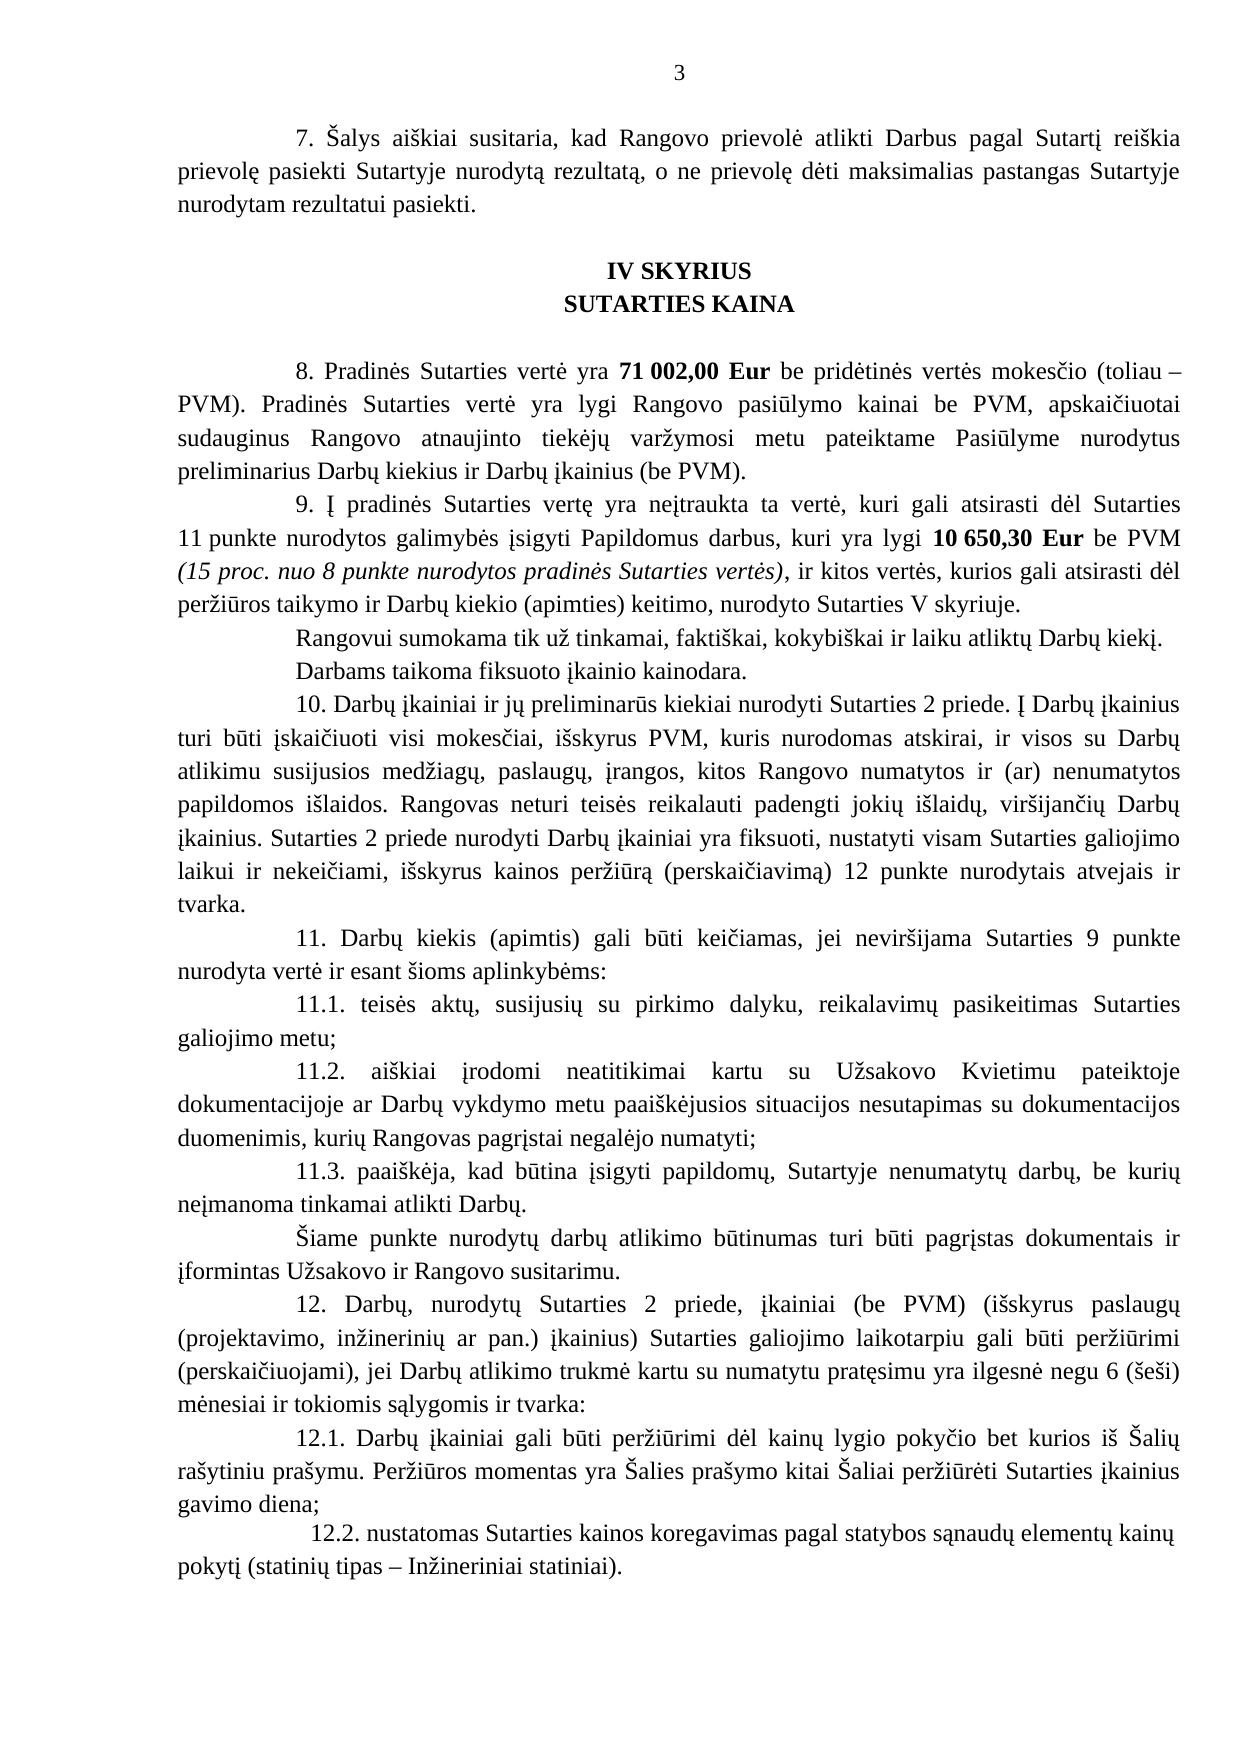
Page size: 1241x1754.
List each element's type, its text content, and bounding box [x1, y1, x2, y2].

text 8. Pradinės Sutarties vertė yra 71 002,00 Eur be pridėtinės vertės mokesčio (toliau – PVM). Pradinės Sutarties vertė yra lygi Rangovo pasiūlymo kainai be PVM, apskaičiuotai sudauginus Rangovo atnaujinto tiekėjų varžymosi metu pateiktame Pasiūlyme nurodytus preliminarius Darbų kiekius ir Darbų įkainius (be PVM). [177, 351, 1181, 485]
text IV SKYRIUS [177, 251, 1181, 285]
text SUTARTIES KAINA [177, 285, 1181, 318]
text 12. Darbų, nurodytų Sutarties 2 priede, įkainiai (be PVM) (išskyrus paslaugų (projektavimo, inžinerinių ar pan.) įkainius) Sutarties galiojimo laikotarpiu gali būti peržiūrimi (perskaičiuojami), jei Darbų atlikimo trukmė kartu su numatytu pratęsimu yra ilgesnė negu 6 (šeši) mėnesiai ir tokiomis sąlygomis ir tvarka: [177, 1285, 1181, 1418]
text Rangovui sumokama tik už tinkamai, faktiškai, kokybiškai ir laiku atliktų Darbų kiekį. [177, 618, 1181, 651]
text 11.2. aiškiai įrodomi neatitikimai kartu su Užsakovo Kvietimu pateiktoje dokumentacijoje ar Darbų vykdymo metu paaiškėjusios situacijos nesutapimas su dokumentacijos duomenimis, kurių Rangovas pagrįstai negalėjo numatyti; [177, 1051, 1181, 1151]
text 9. Į pradinės Sutarties vertę yra neįtraukta ta vertė, kuri gali atsirasti dėl Sutarties 11 punkte nurodytos galimybės įsigyti Papildomus darbus, kuri yra lygi 10 650,30 Eur be PVM (15 proc. nuo 8 punkte nurodytos pradinės Sutarties vertės), ir kitos vertės, kurios gali atsirasti dėl peržiūros taikymo ir Darbų kiekio (apimties) keitimo, nurodyto Sutarties V skyriuje. [177, 485, 1181, 618]
text 7. Šalys aiškiai susitaria, kad Rangovo prievolė atlikti Darbus pagal Sutartį reiškia prievolę pasiekti Sutartyje nurodytą rezultatą, o ne prievolę dėti maksimalias pastangas Sutartyje nurodytam rezultatui pasiekti. [177, 118, 1181, 218]
text Šiame punkte nurodytų darbų atlikimo būtinumas turi būti pagrįstas dokumentais ir įformintas Užsakovo ir Rangovo susitarimu. [177, 1218, 1181, 1285]
text 12.1. Darbų įkainiai gali būti peržiūrimi dėl kainų lygio pokyčio bet kurios iš Šalių rašytiniu prašymu. Peržiūros momentas yra Šalies prašymo kitai Šaliai peržiūrėti Sutarties įkainius gavimo diena; [177, 1418, 1181, 1518]
text 12.2. nustatomas Sutarties kainos koregavimas pagal statybos sąnaudų elementų kainų pokytį (statinių tipas – Inžineriniai statiniai). [177, 1518, 1181, 1580]
text Darbams taikoma fiksuoto įkainio kainodara. [177, 651, 1181, 685]
text 11.1. teisės aktų, susijusių su pirkimo dalyku, reikalavimų pasikeitimas Sutarties galiojimo metu; [177, 985, 1181, 1051]
text 11.3. paaiškėja, kad būtina įsigyti papildomų, Sutartyje nenumatytų darbų, be kurių neįmanoma tinkamai atlikti Darbų. [177, 1151, 1181, 1218]
text 10. Darbų įkainiai ir jų preliminarūs kiekiai nurodyti Sutarties 2 priede. Į Darbų įkainius turi būti įskaičiuoti visi mokesčiai, išskyrus PVM, kuris nurodomas atskirai, ir visos su Darbų atlikimu susijusios medžiagų, paslaugų, įrangos, kitos Rangovo numatytos ir (ar) nenumatytos papildomos išlaidos. Rangovas neturi teisės reikalauti padengti jokių išlaidų, viršijančių Darbų įkainius. Sutarties 2 priede nurodyti Darbų įkainiai yra fiksuoti, nustatyti visam Sutarties galiojimo laikui ir nekeičiami, išskyrus kainos peržiūrą (perskaičiavimą) 12 punkte nurodytais atvejais ir tvarka. [177, 685, 1181, 918]
text 11. Darbų kiekis (apimtis) gali būti keičiamas, jei neviršijama Sutarties 9 punkte nurodyta vertė ir esant šioms aplinkybėms: [177, 918, 1181, 985]
